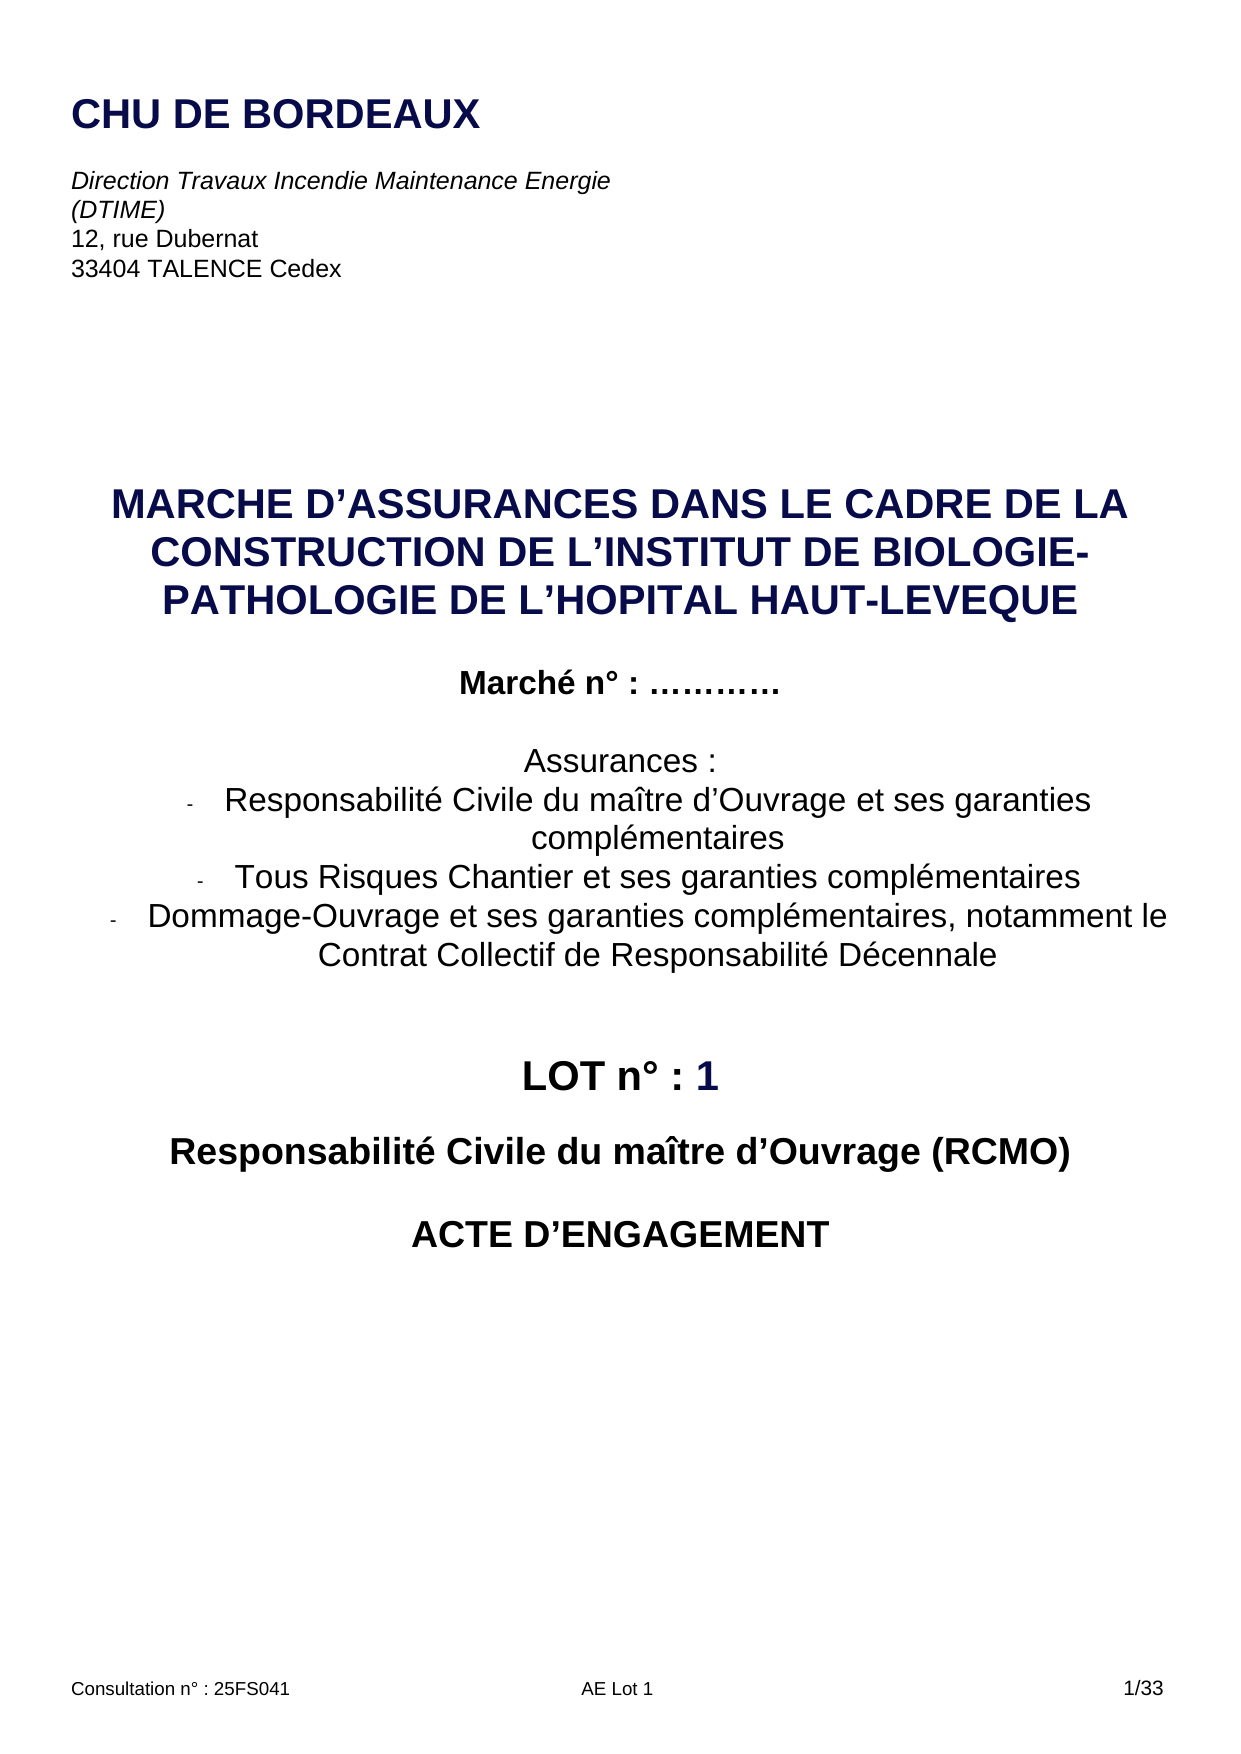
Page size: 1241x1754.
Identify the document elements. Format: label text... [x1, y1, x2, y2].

text 12, rue Dubernat [71, 224, 1169, 253]
text LOT n° : 1 [71, 1051, 1169, 1099]
text 33404 TALENCE Cedex [71, 253, 1169, 282]
list Dommage-Ouvrage et ses garanties complémentaires, notamment le Contrat Collectif de Responsabilité Décennale [108, 896, 1169, 973]
text CHU DE BORDEAUX [71, 89, 1169, 137]
text MARCHE D’ASSURANCES DANS LE CADRE DE LA CONSTRUCTION DE L’INSTITUT DE BIOLOGIE-PATHOLOGIE DE L’HOPITAL HAUT-LEVEQUE [71, 480, 1169, 623]
text ACTE D’ENGAGEMENT [71, 1212, 1169, 1255]
text Marché n° : ………… [71, 663, 1169, 701]
list Responsabilité Civile du maître d’Ouvrage et ses garanties complémentaires [108, 780, 1169, 857]
text (DTIME) [71, 195, 1169, 224]
list Tous Risques Chantier et ses garanties complémentaires [108, 857, 1169, 896]
text Responsabilité Civile du maître d’Ouvrage (RCMO) [71, 1129, 1169, 1172]
text Assurances : [71, 741, 1169, 779]
text Direction Travaux Incendie Maintenance Energie [71, 166, 1169, 194]
